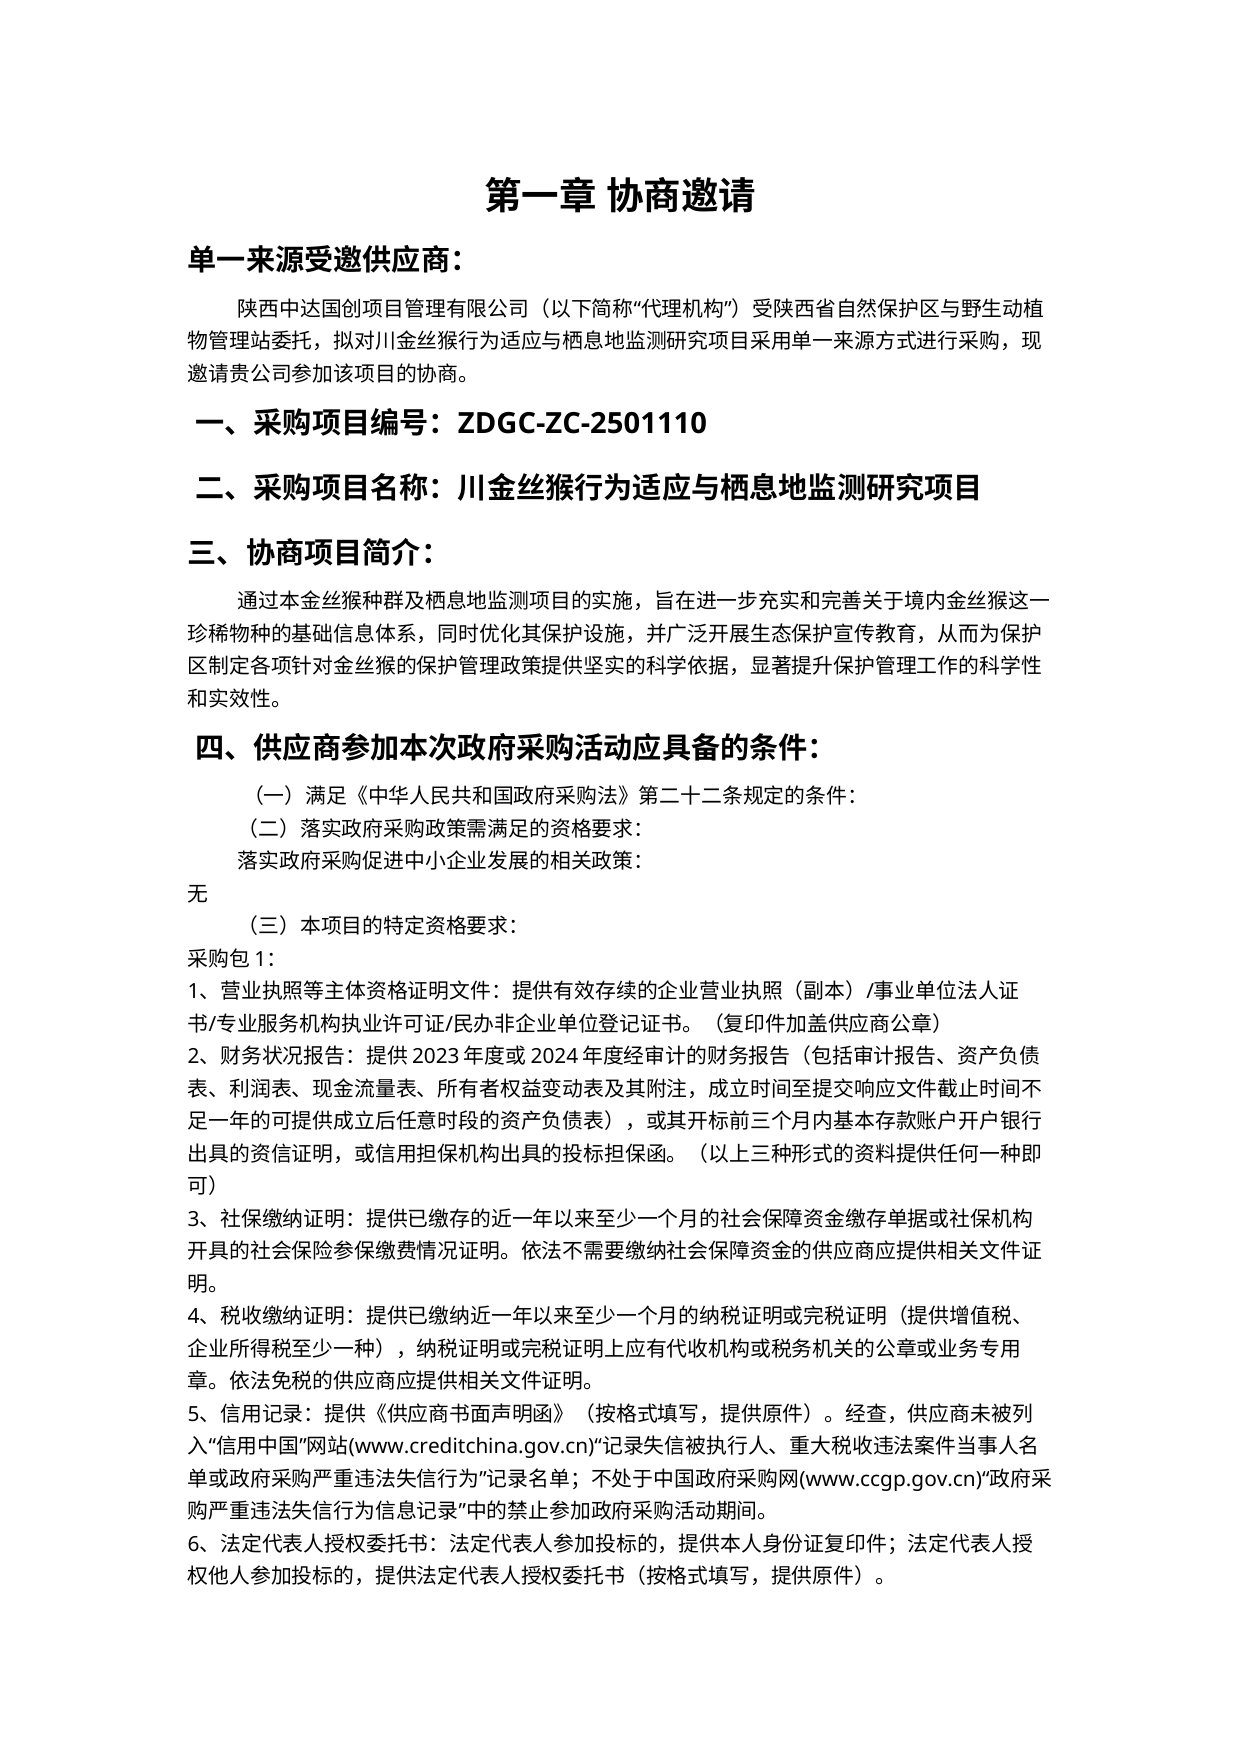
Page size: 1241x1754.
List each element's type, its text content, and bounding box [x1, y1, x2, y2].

text 一、采购项目编号：ZDGC-ZC-2501110 [187, 389, 1053, 454]
text 单一来源受邀供应商： [187, 227, 1053, 292]
text 2、财务状况报告：提供2023年度或2024年度经审计的财务报告（包括审计报告、资产负债表、利润表、现金流量表、所有者权益变动表及其附注，成立时间至提交响应文件截止时间不足一年的可提供成立后任意时段的资产负债表），或其开标前三个月内基本存款账户开户银行出具的资信证明，或信用担保机构出具的投标担保函。（以上三种形式的资料提供任何一种即可） [187, 1039, 1053, 1202]
text 3、社保缴纳证明：提供已缴存的近一年以来至少一个月的社会保障资金缴存单据或社保机构开具的社会保险参保缴费情况证明。依法不需要缴纳社会保障资金的供应商应提供相关文件证明。 [187, 1202, 1053, 1299]
text 三、协商项目简介： [187, 519, 1053, 584]
text （三）本项目的特定资格要求： [187, 909, 1053, 942]
text 6、法定代表人授权委托书：法定代表人参加投标的，提供本人身份证复印件；法定代表人授权他人参加投标的，提供法定代表人授权委托书（按格式填写，提供原件）。 [187, 1527, 1053, 1592]
text 4、税收缴纳证明：提供已缴纳近一年以来至少一个月的纳税证明或完税证明（提供增值税、企业所得税至少一种），纳税证明或完税证明上应有代收机构或税务机关的公章或业务专用章。依法免税的供应商应提供相关文件证明。 [187, 1299, 1053, 1397]
text 第一章 协商邀请 [187, 162, 1053, 227]
text 无 [187, 877, 1053, 909]
text （一）满足《中华人民共和国政府采购法》第二十二条规定的条件： [187, 779, 1053, 812]
text 采购包1： [187, 942, 1053, 974]
text 1、营业执照等主体资格证明文件：提供有效存续的企业营业执照（副本）/事业单位法人证书/专业服务机构执业许可证/民办非企业单位登记证书。（复印件加盖供应商公章） [187, 974, 1053, 1039]
text 陕西中达国创项目管理有限公司（以下简称“代理机构”）受陕西省自然保护区与野生动植物管理站委托，拟对川金丝猴行为适应与栖息地监测研究项目采用单一来源方式进行采购，现邀请贵公司参加该项目的协商。 [187, 292, 1053, 389]
text （二）落实政府采购政策需满足的资格要求： [187, 812, 1053, 844]
text 落实政府采购促进中小企业发展的相关政策： [187, 844, 1053, 877]
text 5、信用记录：提供《供应商书面声明函》（按格式填写，提供原件）。经查，供应商未被列入“信用中国”网站(www.creditchina.gov.cn)“记录失信被执行人、重大税收违法案件当事人名单或政府采购严重违法失信行为”记录名单；不处于中国政府采购网(www.ccgp.gov.cn)“政府采购严重违法失信行为信息记录”中的禁止参加政府采购活动期间。 [187, 1397, 1053, 1527]
text 通过本金丝猴种群及栖息地监测项目的实施，旨在进一步充实和完善关于境内金丝猴这一珍稀物种的基础信息体系，同时优化其保护设施，并广泛开展生态保护宣传教育，从而为保护区制定各项针对金丝猴的保护管理政策提供坚实的科学依据，显著提升保护管理工作的科学性和实效性。 [187, 584, 1053, 714]
text 四、供应商参加本次政府采购活动应具备的条件： [187, 714, 1053, 779]
text 二、采购项目名称：川金丝猴行为适应与栖息地监测研究项目 [187, 454, 1053, 519]
